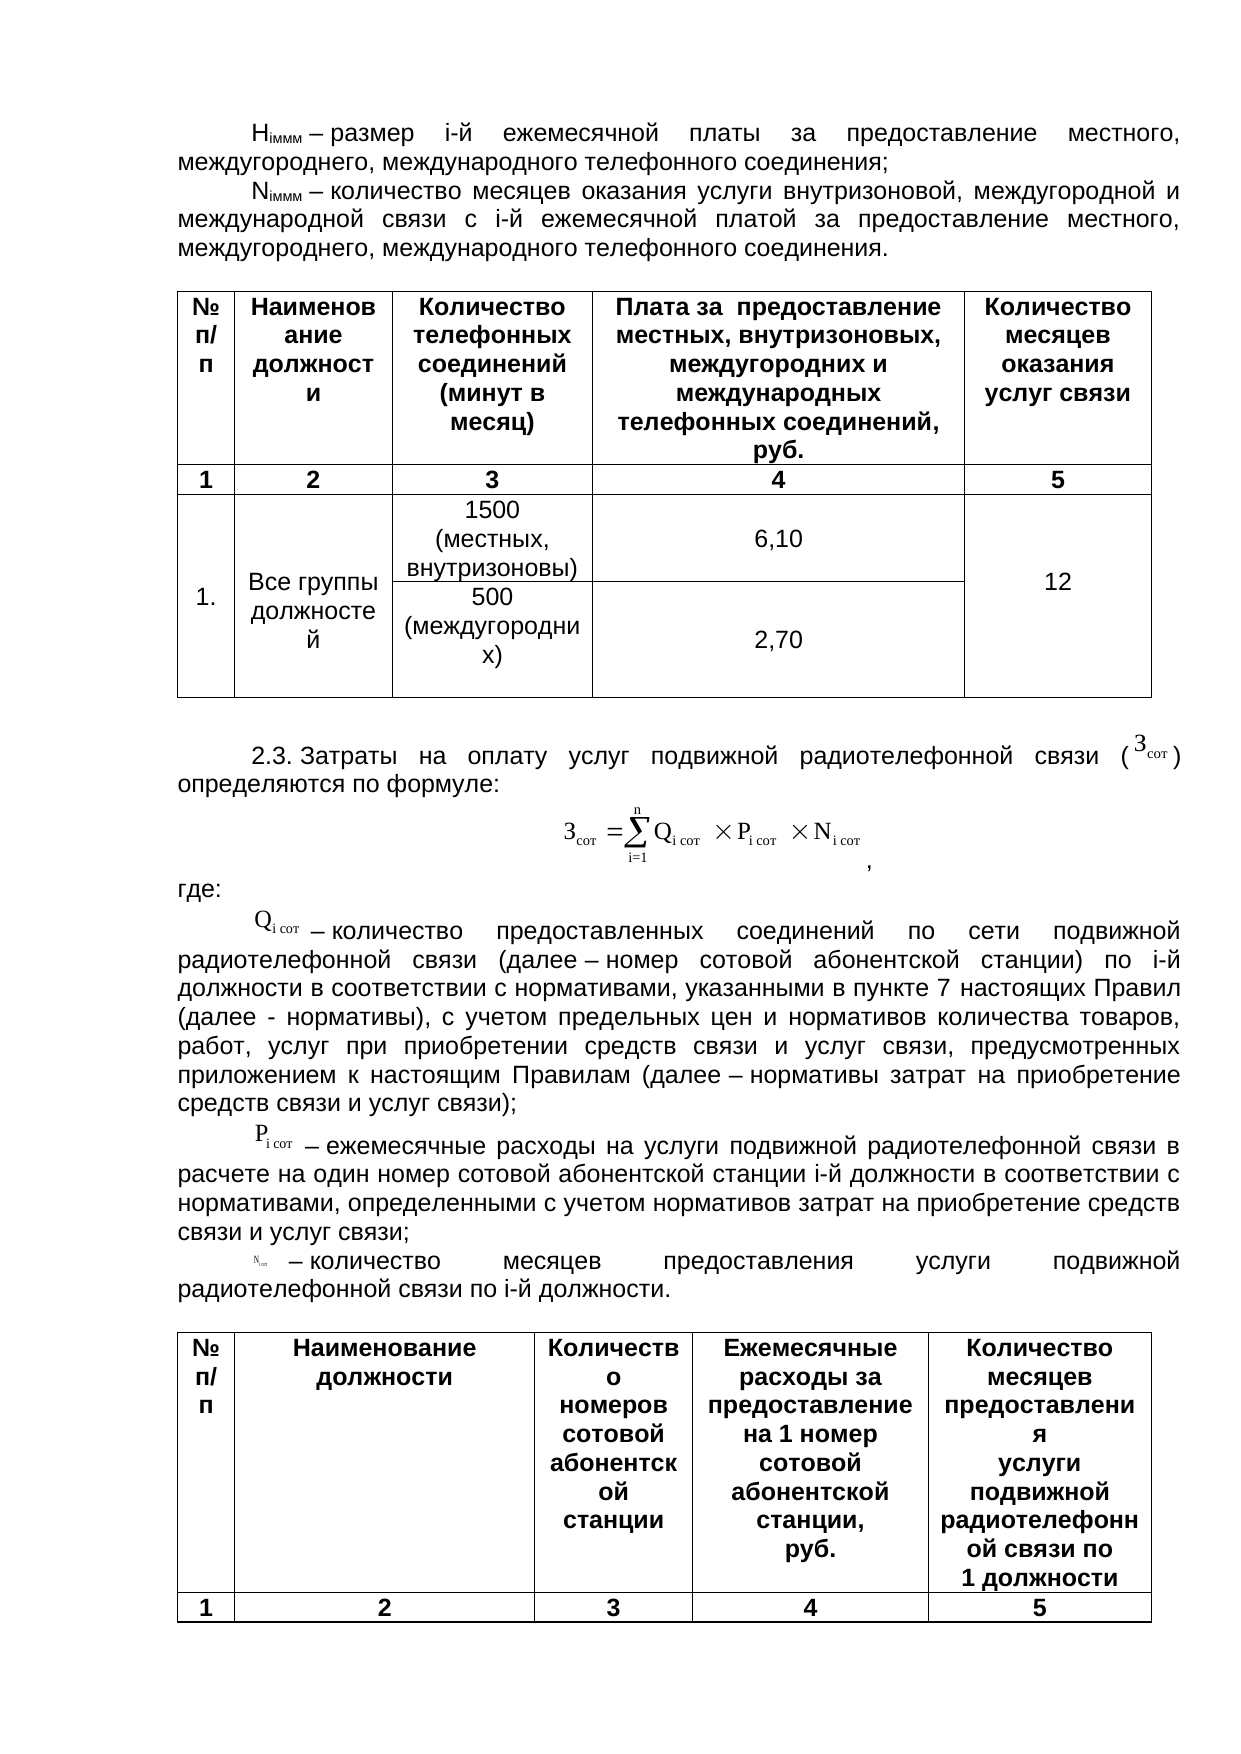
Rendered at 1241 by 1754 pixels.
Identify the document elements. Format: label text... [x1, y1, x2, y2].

table_cell 4 [693, 1593, 928, 1621]
text , [177, 798, 1181, 873]
table_header Плата за предоставление местных, внутризоновых, междугородних и международных телефонных соединений, руб. [593, 292, 964, 464]
text 2.3. Затраты на оплату услуг подвижной радиотелефонной связи () определяются по формуле: [177, 727, 1181, 798]
table_cell 6,10 [593, 495, 964, 581]
table_cell Все группы должностей [235, 495, 392, 697]
list – количество месяцев предоставления услуги подвижной радиотелефонной связи по i-й должности. [177, 1246, 1181, 1303]
text Niммм – количество месяцев оказания услуги внутризоновой, междугородной и международной связи с i-й ежемесячной платой за предоставление местного, междугороднего, международного телефонного соединения. [177, 176, 1181, 262]
table_cell 1 [178, 1593, 234, 1621]
table_header Количество месяцев оказания услуг связи [965, 292, 1151, 464]
text – количество предоставленных соединений по сети подвижной радиотелефонной связи (далее – номер сотовой абонентской станции) по i-й должности в соответствии с нормативами, указанными в пункте 7 настоящих Правил (далее - нормативы), с учетом предельных цен и нормативов количества товаров, работ, услуг при приобретении средств связи и услуг связи, предусмотренных приложением к настоящим Правилам (далее – нормативы затрат на приобретение средств связи и услуг связи); [177, 902, 1181, 1117]
text Нiммм – размер i-й ежемесячной платы за предоставление местного, междугороднего, международного телефонного соединения; [177, 118, 1181, 176]
table_header Наименование должности [235, 292, 392, 464]
table_cell 3 [535, 1593, 692, 1621]
table_cell 1500 (местных, внутризоновы) [393, 495, 592, 581]
table_cell 5 [929, 1593, 1151, 1621]
table_cell 5 [965, 465, 1151, 494]
text где: [177, 873, 1181, 902]
table_header № п/п [178, 1333, 234, 1592]
table_cell 1. [178, 495, 234, 697]
table_header Количество месяцев предоставления услуги подвижной радиотелефонной связи по 1 должности [929, 1333, 1151, 1592]
table_cell 2 [235, 1593, 534, 1621]
table_header Наименование должности [235, 1333, 534, 1592]
table_header № п/п [178, 292, 234, 464]
table_cell 2,70 [593, 582, 964, 697]
table_cell 500 (междугородних) [393, 582, 592, 697]
table_header Количество телефонных соединений (минут в месяц) [393, 292, 592, 464]
table_cell 4 [593, 465, 964, 494]
table_header Ежемесячные расходы за предоставление на 1 номер сотовой абонентской станции, руб. [693, 1333, 928, 1592]
table_cell 12 [965, 495, 1151, 697]
table_cell 3 [393, 465, 592, 494]
text – ежемесячные расходы на услуги подвижной радиотелефонной связи в расчете на один номер сотовой абонентской станции i-й должности в соответствии с нормативами, определенными с учетом нормативов затрат на приобретение средств связи и услуг связи; [177, 1117, 1181, 1246]
table_cell 1 [178, 465, 234, 494]
table_header Количество номеров сотовой абонентской станции [535, 1333, 692, 1592]
table_cell 2 [235, 465, 392, 494]
